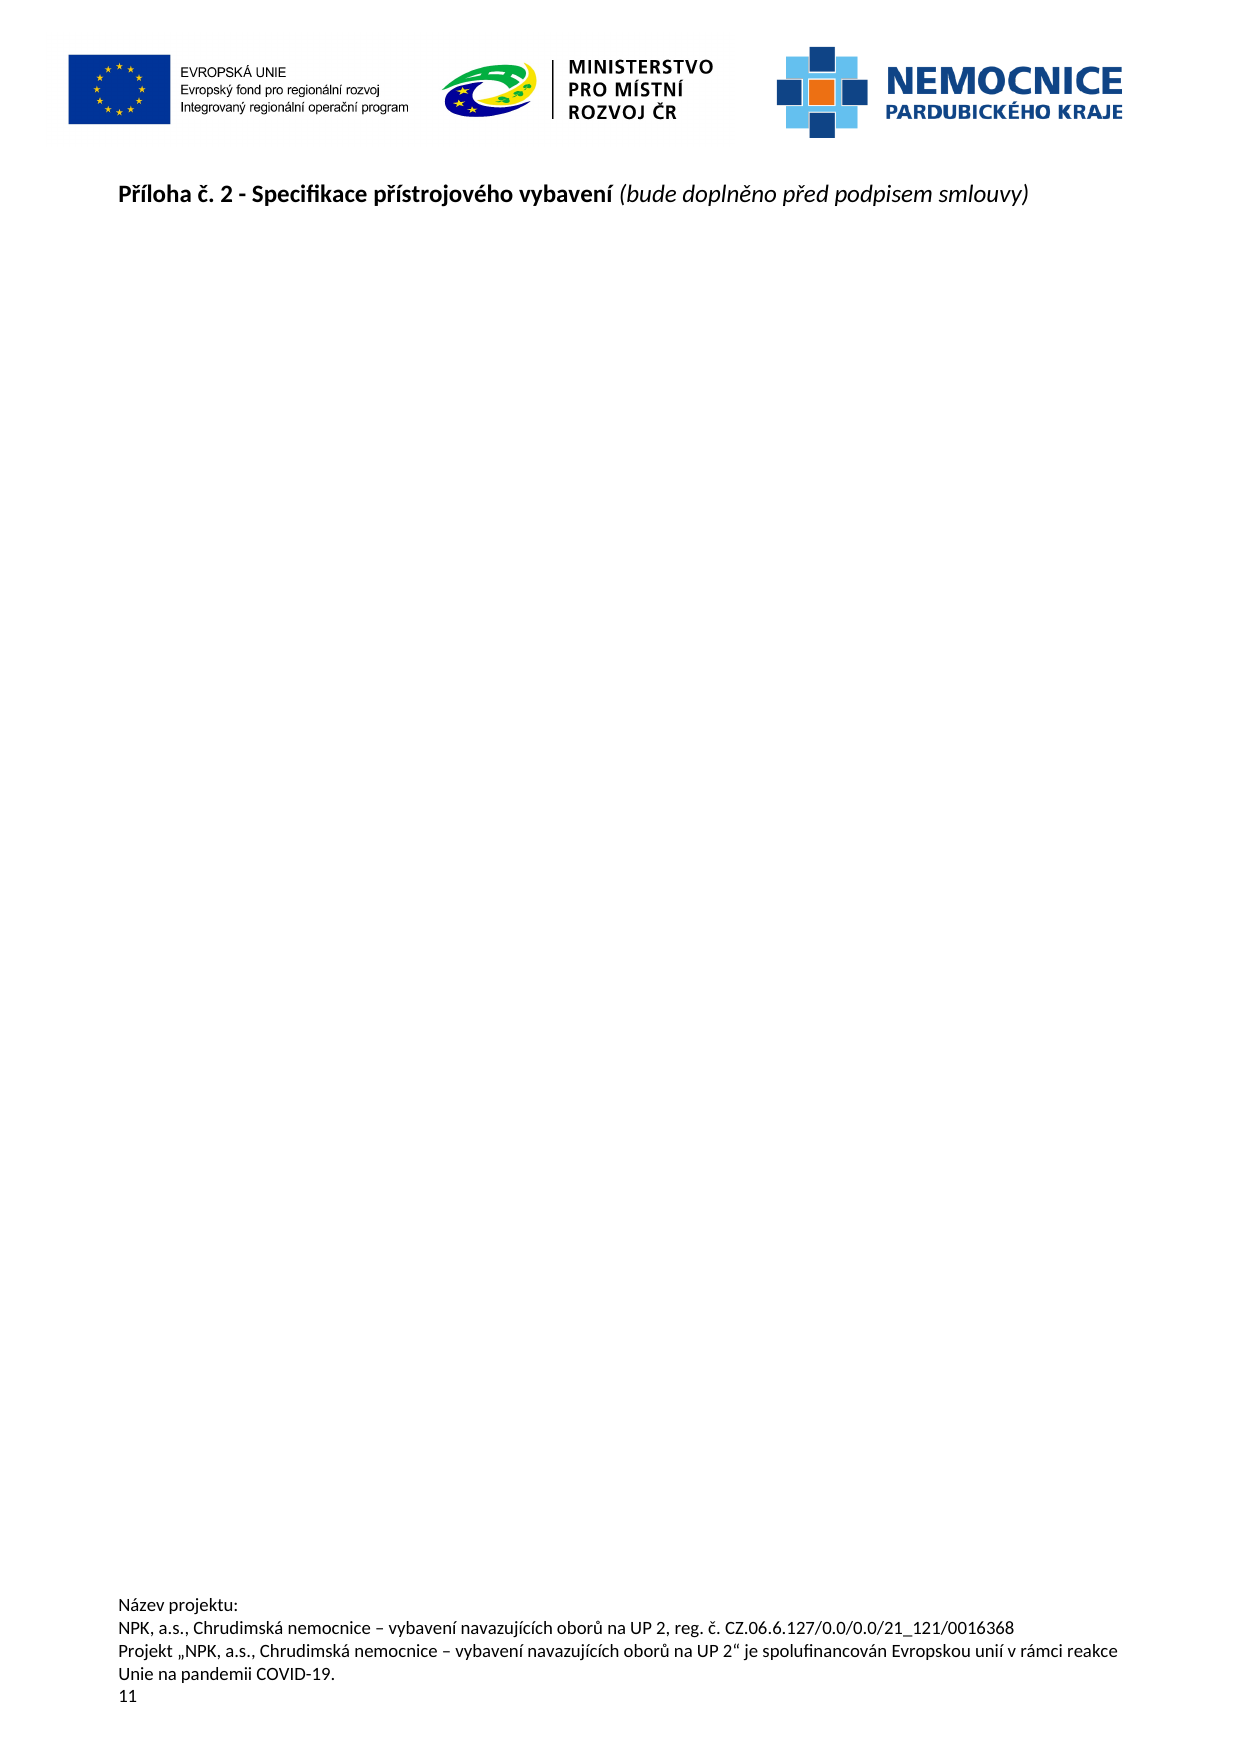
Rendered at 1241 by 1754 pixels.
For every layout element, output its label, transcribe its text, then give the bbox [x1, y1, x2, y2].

picture [46, 32, 735, 147]
text Příloha č. 2 - Specifikace přístrojového vybavení (bude doplněno před podpisem smlouvy) [118, 178, 1122, 209]
picture [775, 45, 1123, 139]
